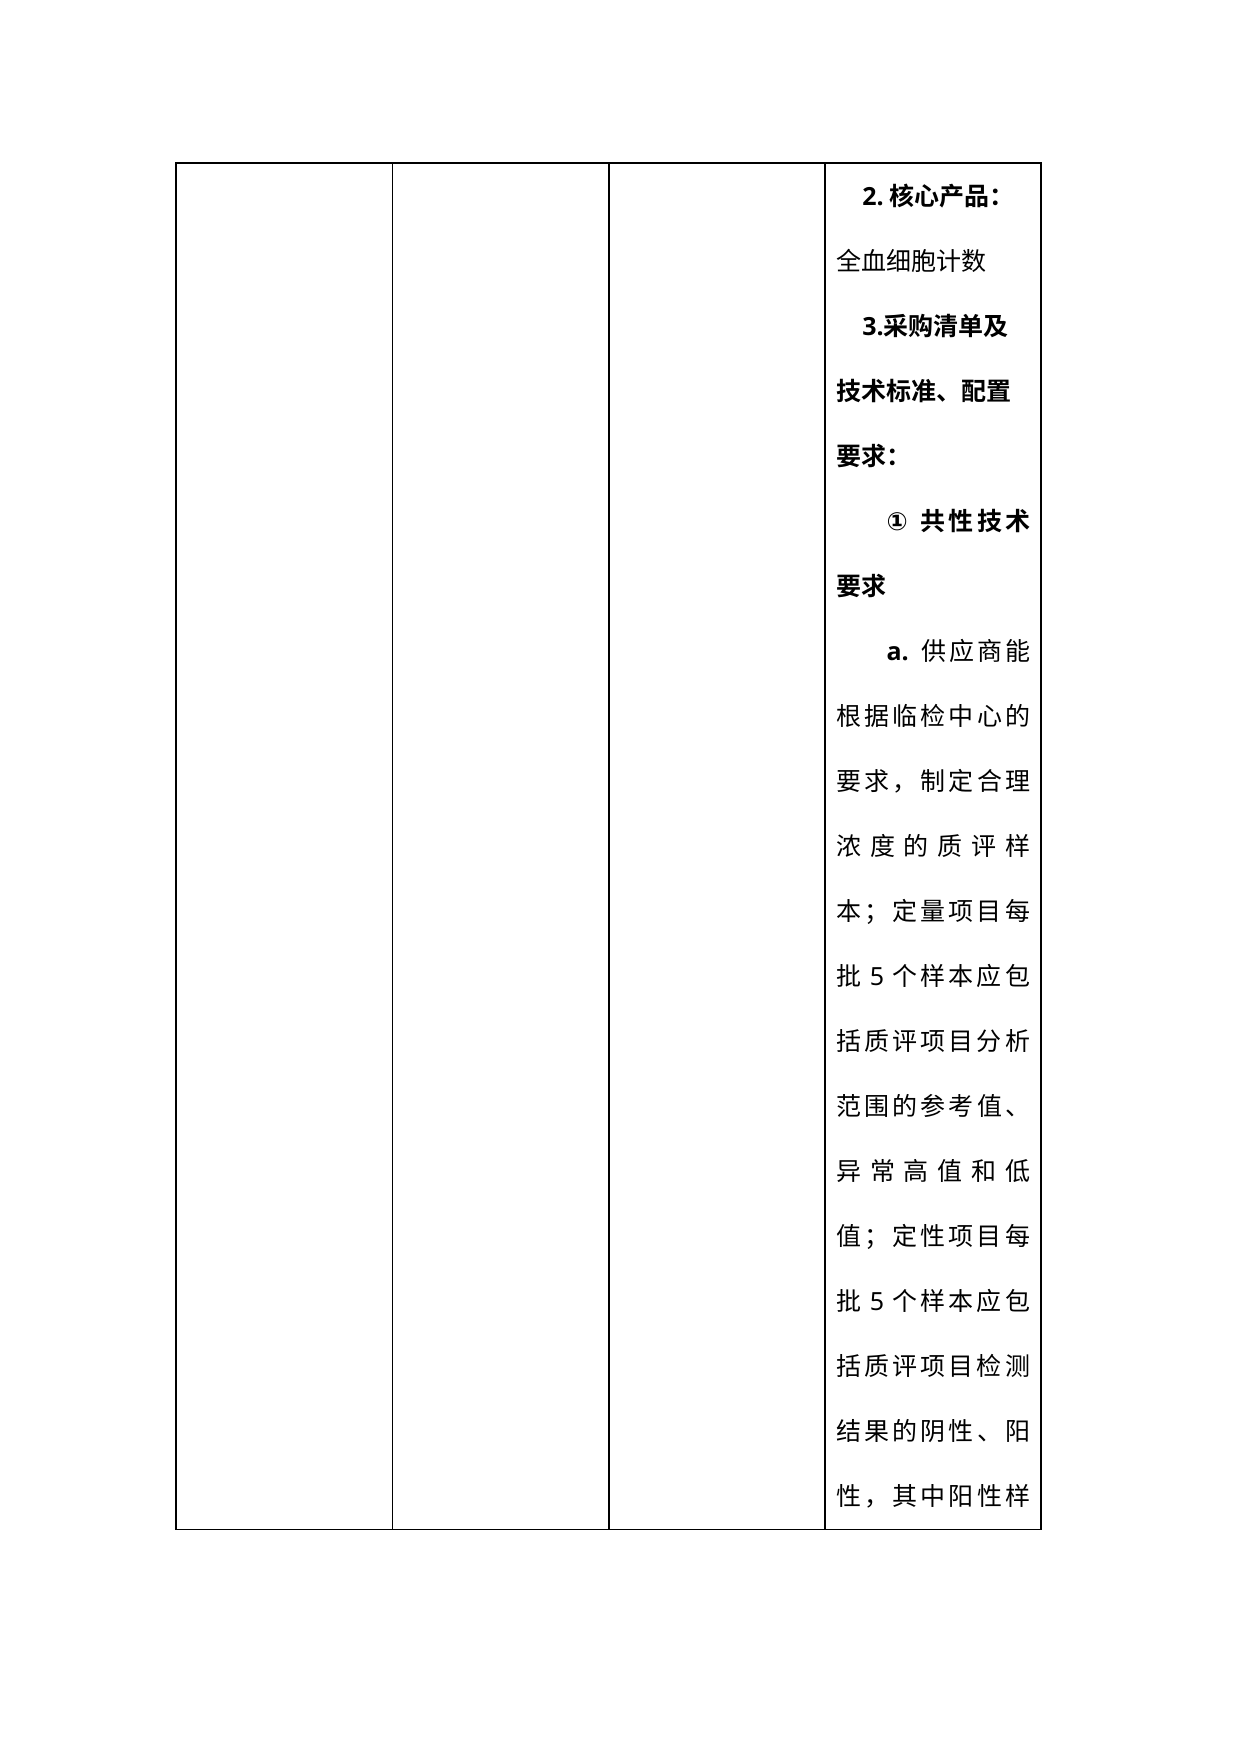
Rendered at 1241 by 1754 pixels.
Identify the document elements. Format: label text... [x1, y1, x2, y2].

table_cell 2 [393, 164, 608, 1528]
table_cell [826, 164, 1040, 1528]
table_cell [610, 164, 824, 1528]
table_cell [177, 164, 392, 1528]
